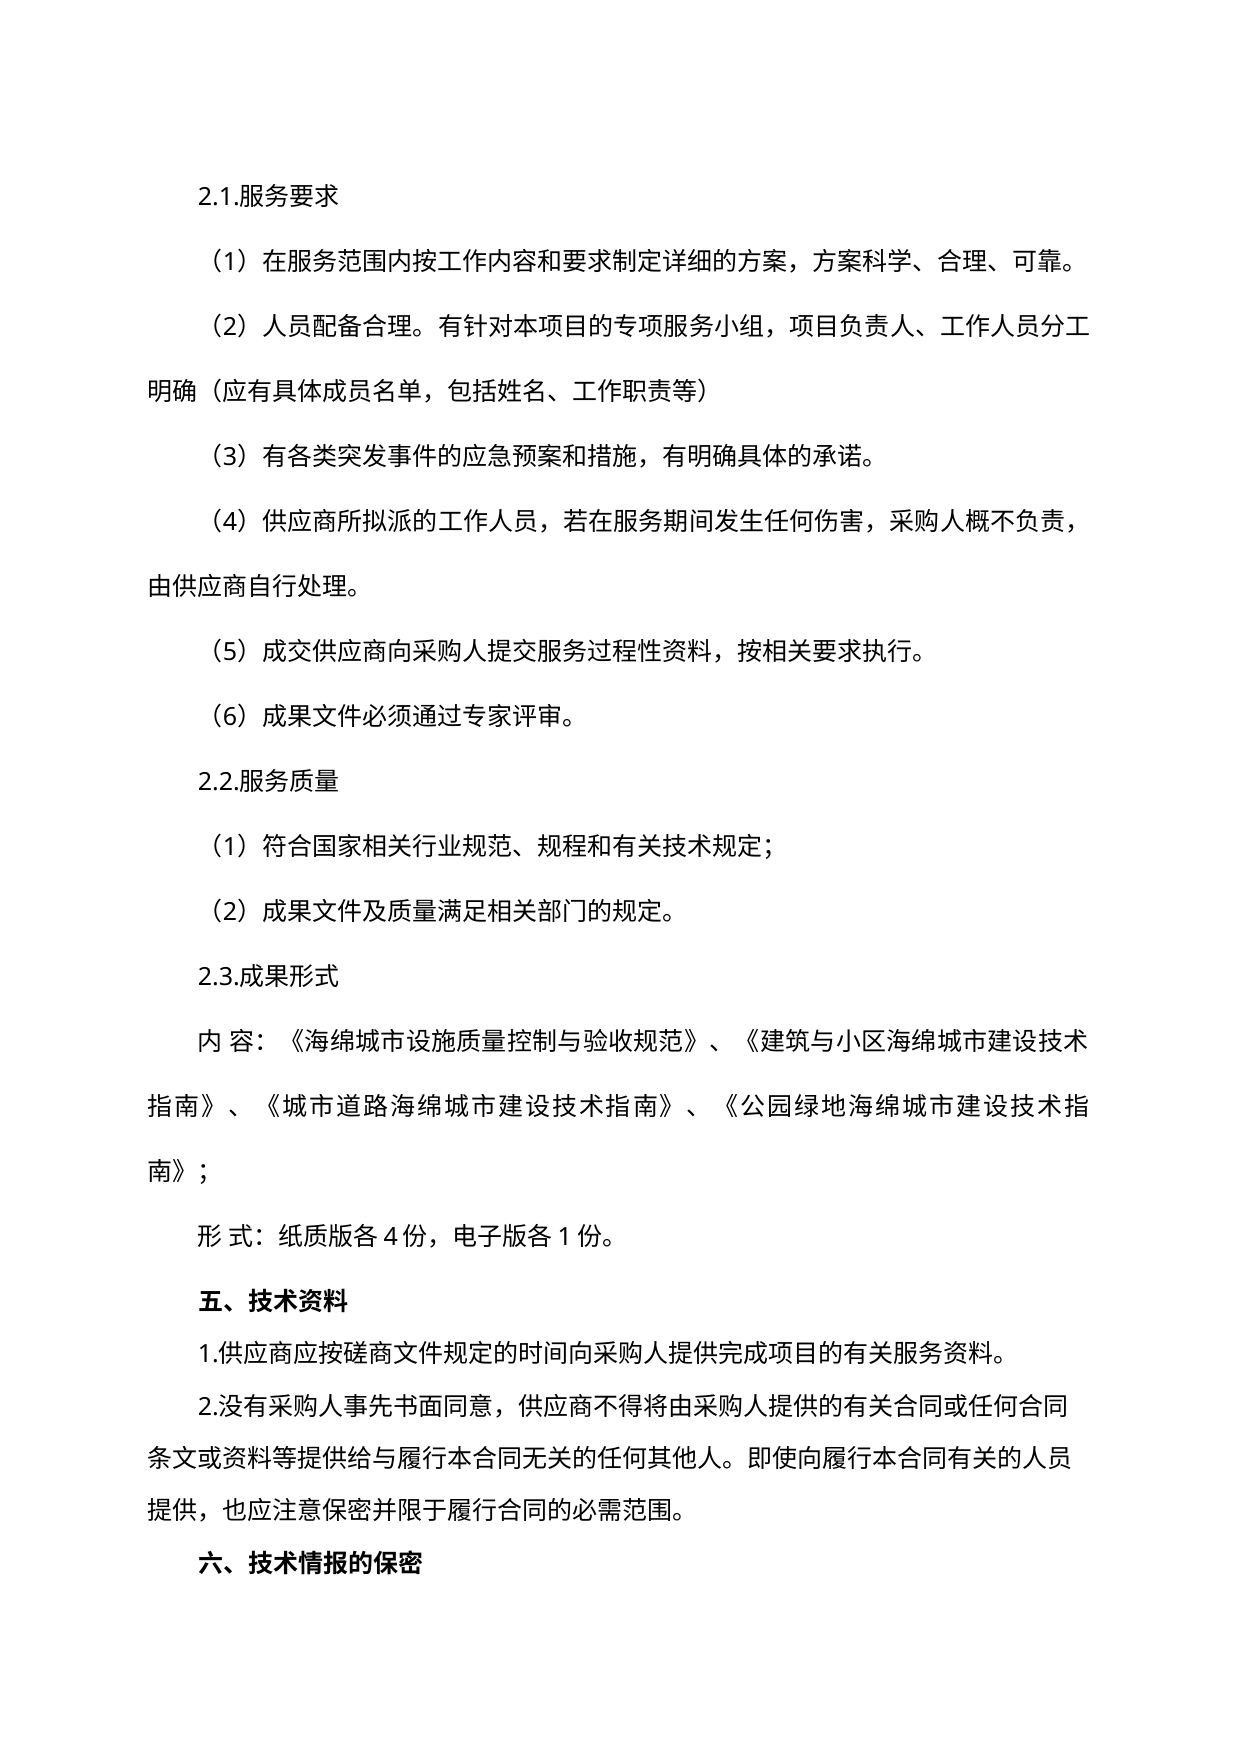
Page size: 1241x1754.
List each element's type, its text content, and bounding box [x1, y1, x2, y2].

text 2.1.服务要求 [148, 162, 1093, 227]
text （1）符合国家相关行业规范、规程和有关技术规定； [148, 812, 1093, 877]
text （5）成交供应商向采购人提交服务过程性资料，按相关要求执行。 [148, 617, 1093, 682]
text 内 容：《海绵城市设施质量控制与验收规范》、《建筑与小区海绵城市建设技术指南》、《城市道路海绵城市建设技术指南》、《公园绿地海绵城市建设技术指南》； [148, 1007, 1093, 1202]
text 2.3.成果形式 [148, 942, 1093, 1007]
text （4）供应商所拟派的工作人员，若在服务期间发生任何伤害，采购人概不负责，由供应商自行处理。 [148, 487, 1093, 617]
text 2.没有采购人事先书面同意，供应商不得将由采购人提供的有关合同或任何合同条文或资料等提供给与履行本合同无关的任何其他人。即使向履行本合同有关的人员提供，也应注意保密并限于履行合同的必需范围。 [148, 1373, 1093, 1529]
text 六、技术情报的保密 [148, 1529, 1093, 1584]
text （2）人员配备合理。有针对本项目的专项服务小组，项目负责人、工作人员分工明确（应有具体成员名单，包括姓名、工作职责等） [148, 292, 1093, 422]
text 形 式：纸质版各4份，电子版各1份。 [148, 1202, 1093, 1267]
text （2）成果文件及质量满足相关部门的规定。 [148, 877, 1093, 942]
text （6）成果文件必须通过专家评审。 [148, 682, 1093, 747]
text （1）在服务范围内按工作内容和要求制定详细的方案，方案科学、合理、可靠。 [148, 227, 1093, 292]
text 2.2.服务质量 [148, 747, 1093, 812]
text 五、技术资料 [148, 1267, 1093, 1321]
text 1.供应商应按磋商文件规定的时间向采购人提供完成项目的有关服务资料。 [148, 1321, 1093, 1373]
text （3）有各类突发事件的应急预案和措施，有明确具体的承诺。 [148, 422, 1093, 487]
